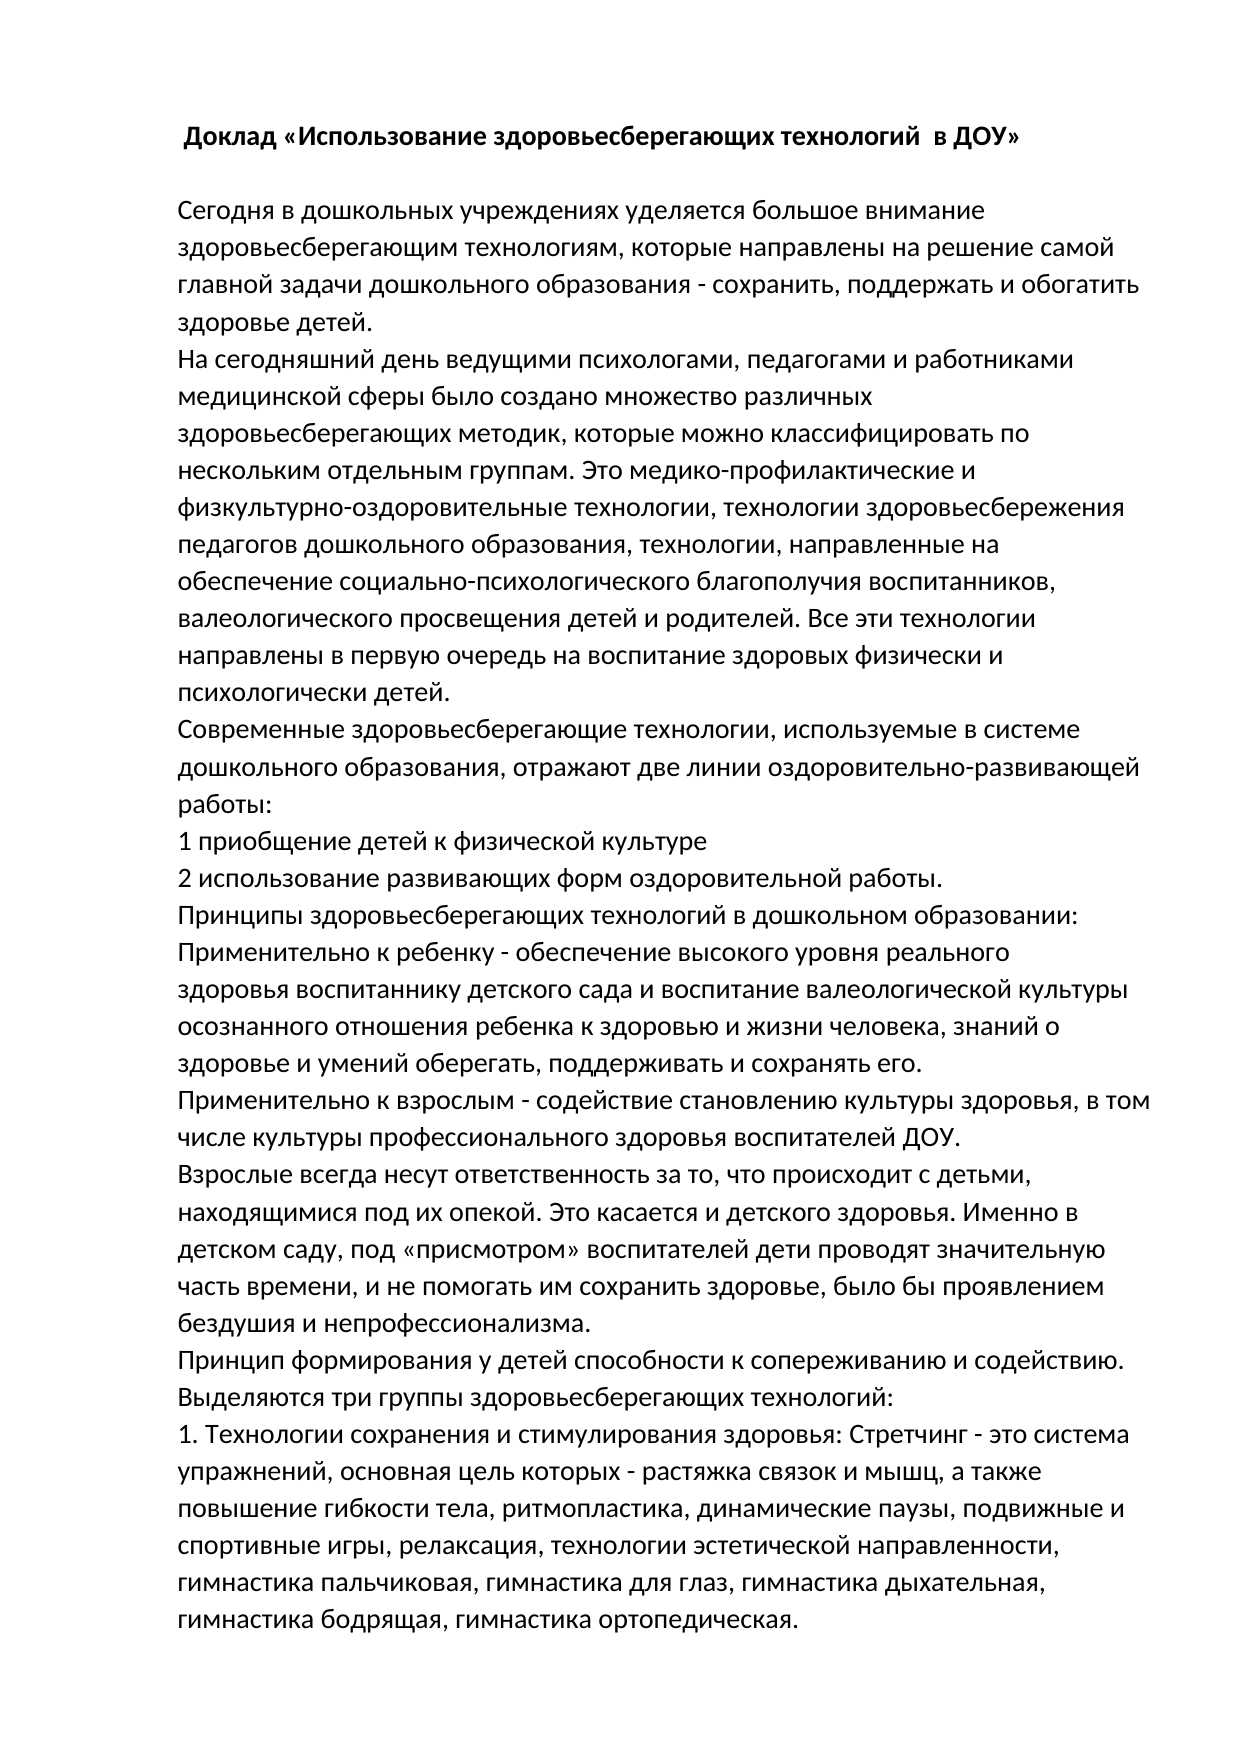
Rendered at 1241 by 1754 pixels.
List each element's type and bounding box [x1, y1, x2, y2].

text [177, 118, 1152, 1636]
